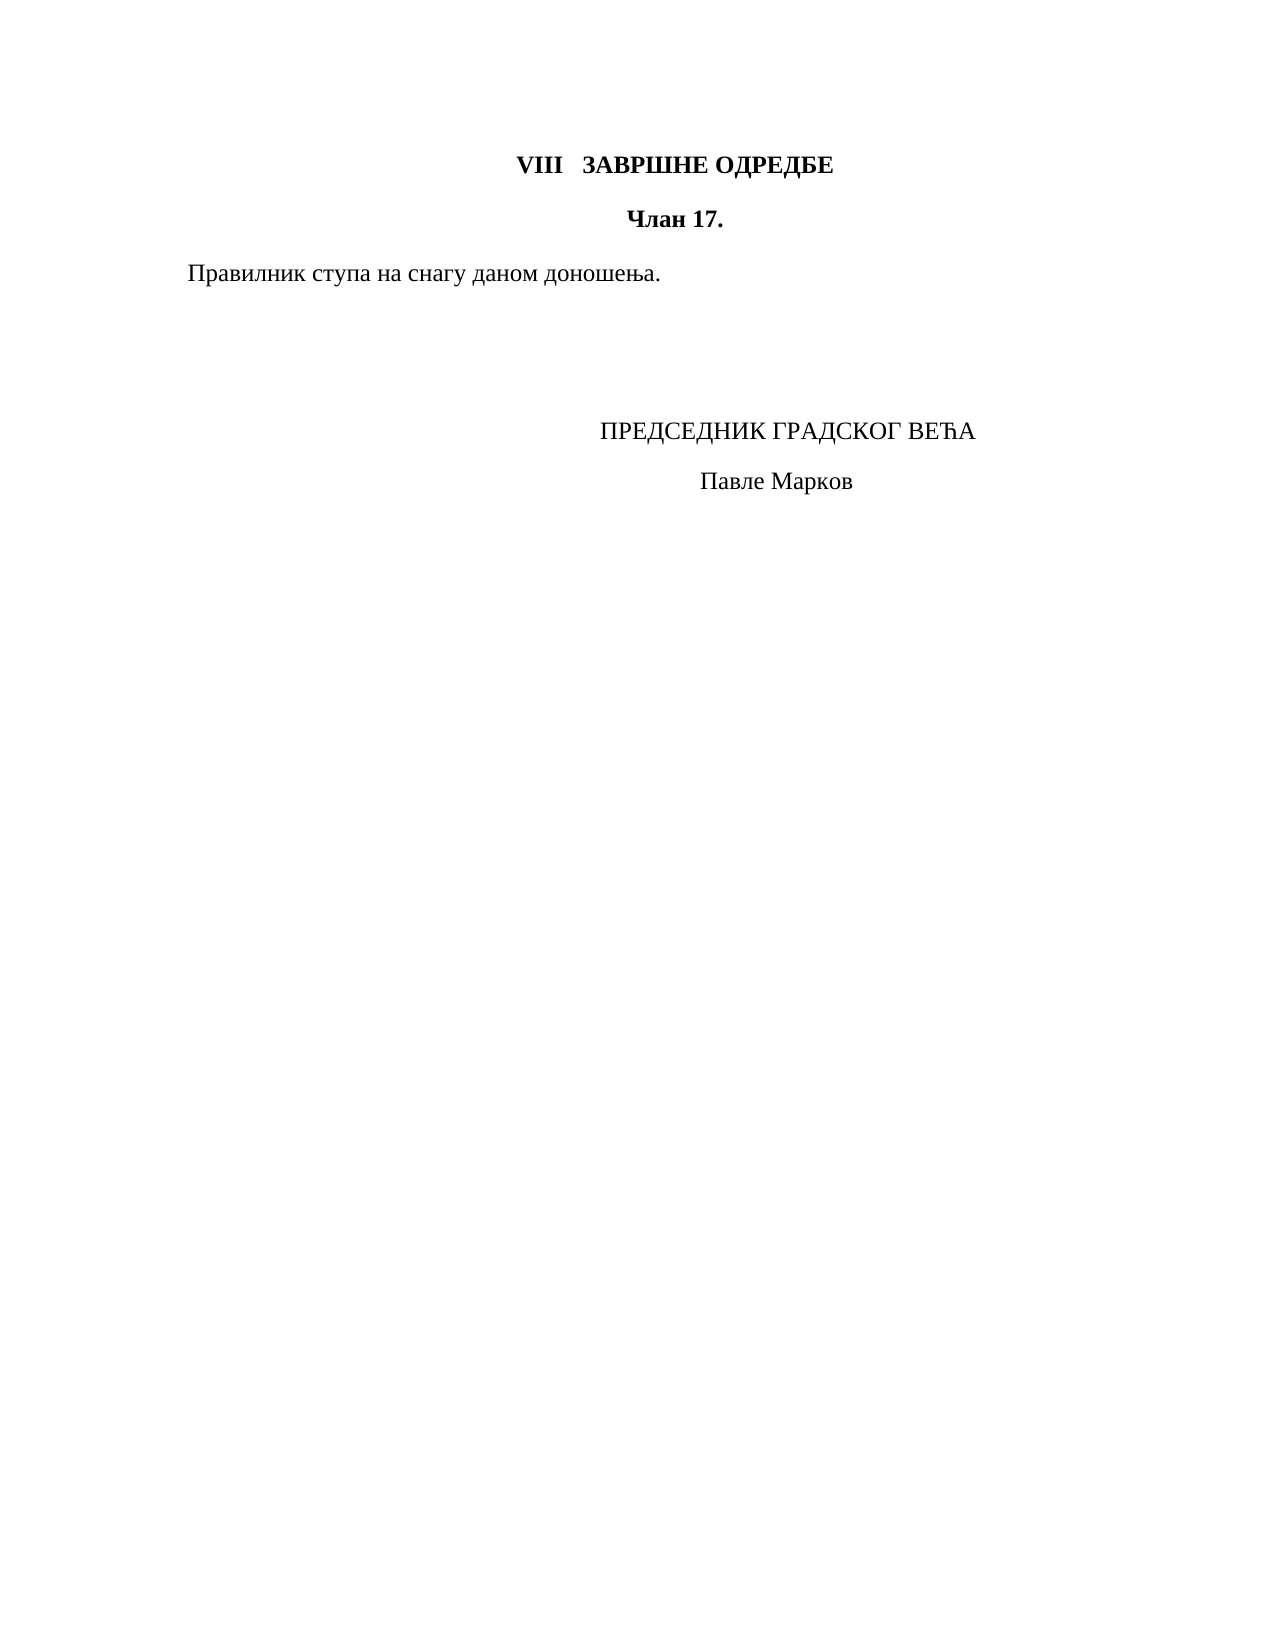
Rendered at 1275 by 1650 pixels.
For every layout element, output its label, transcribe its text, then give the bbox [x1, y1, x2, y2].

text Правилник ступа на снагу даном доношења. [112, 258, 1162, 286]
text Павле Марков [562, 466, 1162, 495]
text Члан 17. [112, 204, 1162, 233]
text ПРЕДСЕДНИК ГРАДСКОГ ВЕЋА [487, 416, 1162, 445]
text VIII ЗАВРШНЕ ОДРЕДБЕ [112, 150, 1162, 179]
